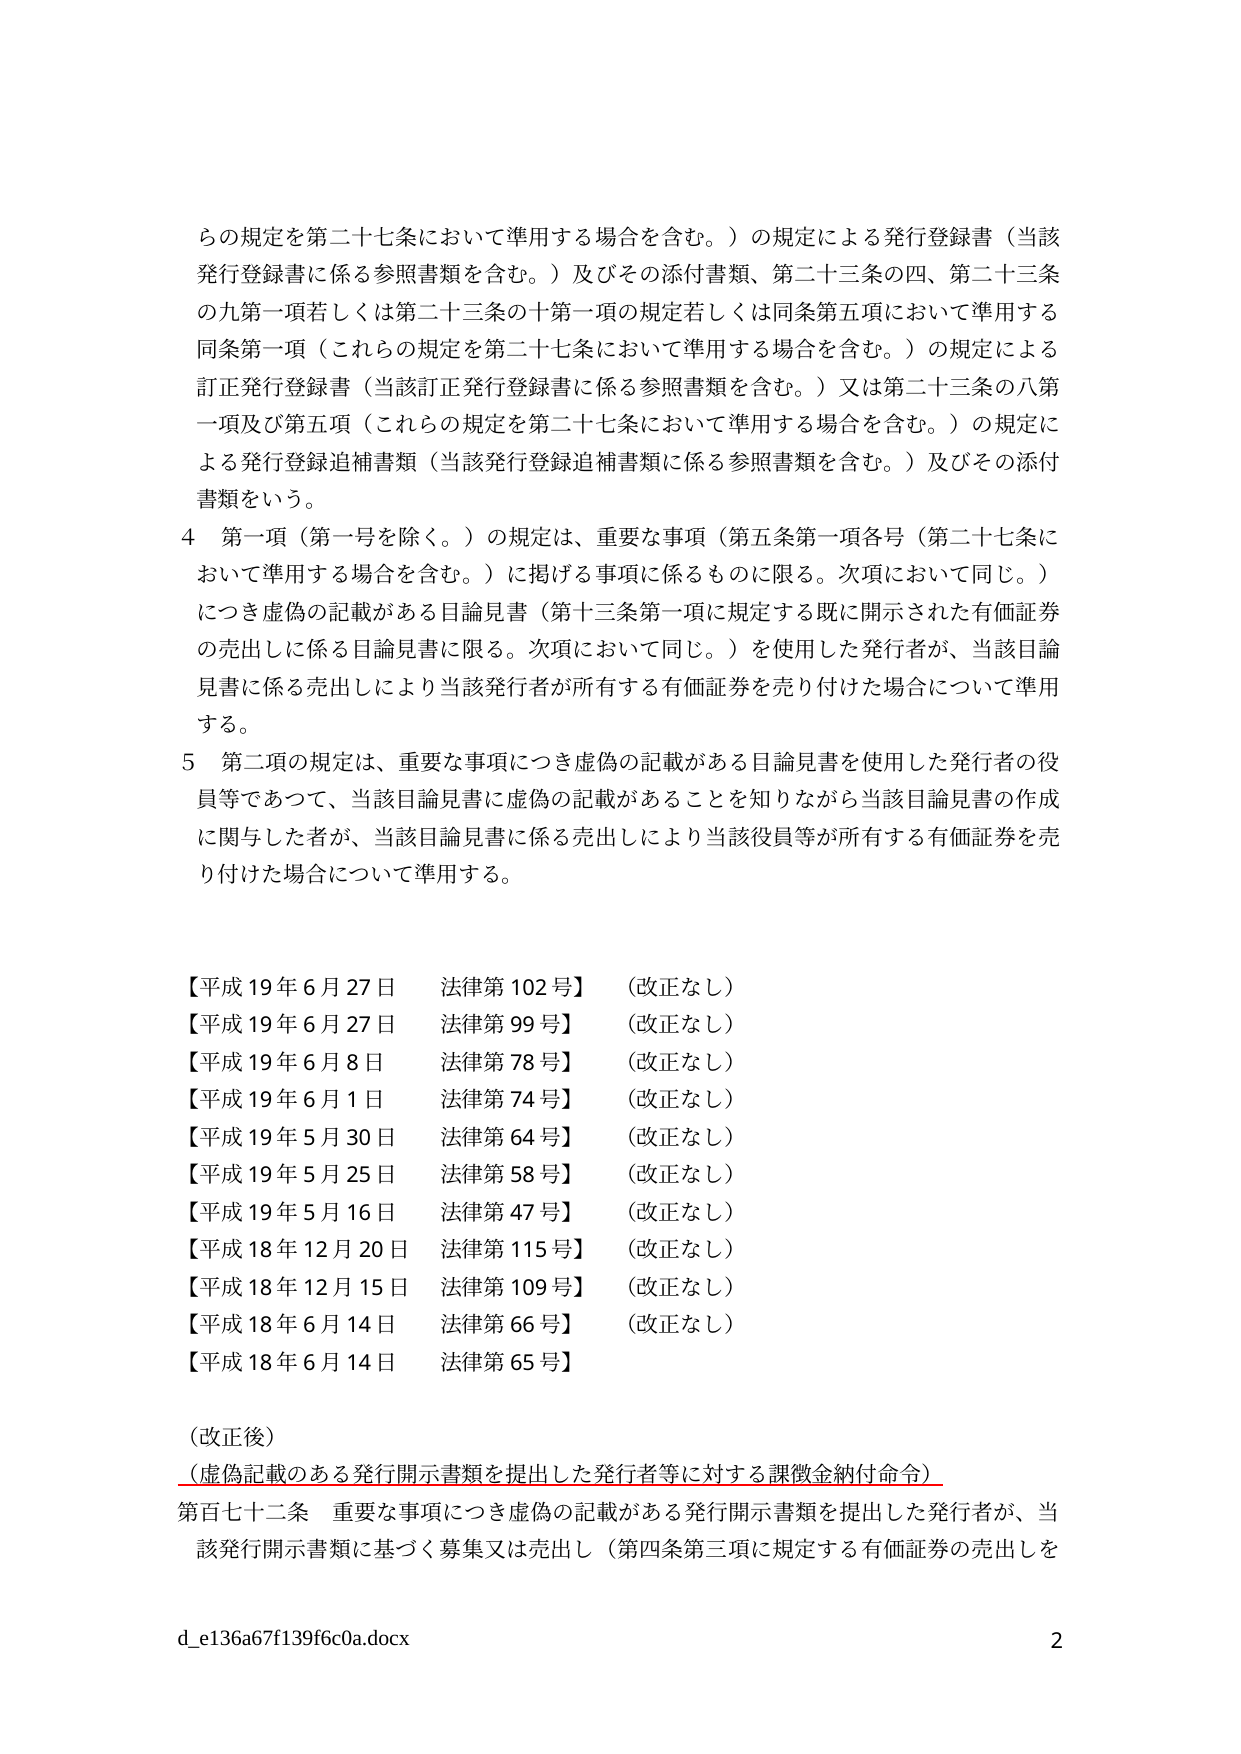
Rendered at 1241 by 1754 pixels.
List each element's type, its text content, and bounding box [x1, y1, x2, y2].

text 【平成18年6月14日 法律第66号】 （改正なし） [177, 1304, 1063, 1342]
text 【平成18年6月14日 法律第65号】 [177, 1342, 1063, 1379]
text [177, 217, 1063, 517]
text ４ 第一項（第一号を除く。）の規定は、重要な事項（第五条第一項各号（第二十七条において準用する場合を含む。）に掲げる事項に係るものに限る。次項において同じ。）につき虚偽の記載がある目論見書（第十三条第一項に規定する既に開示された有価証券の売出しに係る目論見書に限る。次項において同じ。）を使用した発行者が、当該目論見書に係る売出しにより当該発行者が所有する有価証券を売り付けた場合について準用する。 [177, 517, 1063, 742]
text （改正後） [177, 1417, 1063, 1454]
text （虚偽記載のある発行開示書類を提出した発行者等に対する課徴金納付命令） [177, 1454, 1063, 1492]
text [177, 1492, 1063, 1567]
text 【平成19年6月8日 法律第78号】 （改正なし） [177, 1042, 1063, 1079]
text 【平成19年5月25日 法律第58号】 （改正なし） [177, 1154, 1063, 1192]
text 【平成18年12月15日 法律第109号】 （改正なし） [177, 1267, 1063, 1304]
text 【平成19年5月16日 法律第47号】 （改正なし） [177, 1192, 1063, 1229]
text 【平成19年6月27日 法律第99号】 （改正なし） [177, 1004, 1063, 1042]
text 【平成19年6月27日 法律第102号】 （改正なし） [177, 967, 1063, 1004]
text 【平成19年5月30日 法律第64号】 （改正なし） [177, 1117, 1063, 1154]
text ５ 第二項の規定は、重要な事項につき虚偽の記載がある目論見書を使用した発行者の役員等であつて、当該目論見書に虚偽の記載があることを知りながら当該目論見書の作成に関与した者が、当該目論見書に係る売出しにより当該役員等が所有する有価証券を売り付けた場合について準用する。 [177, 742, 1063, 892]
text 【平成18年12月20日 法律第115号】 （改正なし） [177, 1229, 1063, 1267]
text 【平成19年6月1日 法律第74号】 （改正なし） [177, 1079, 1063, 1117]
